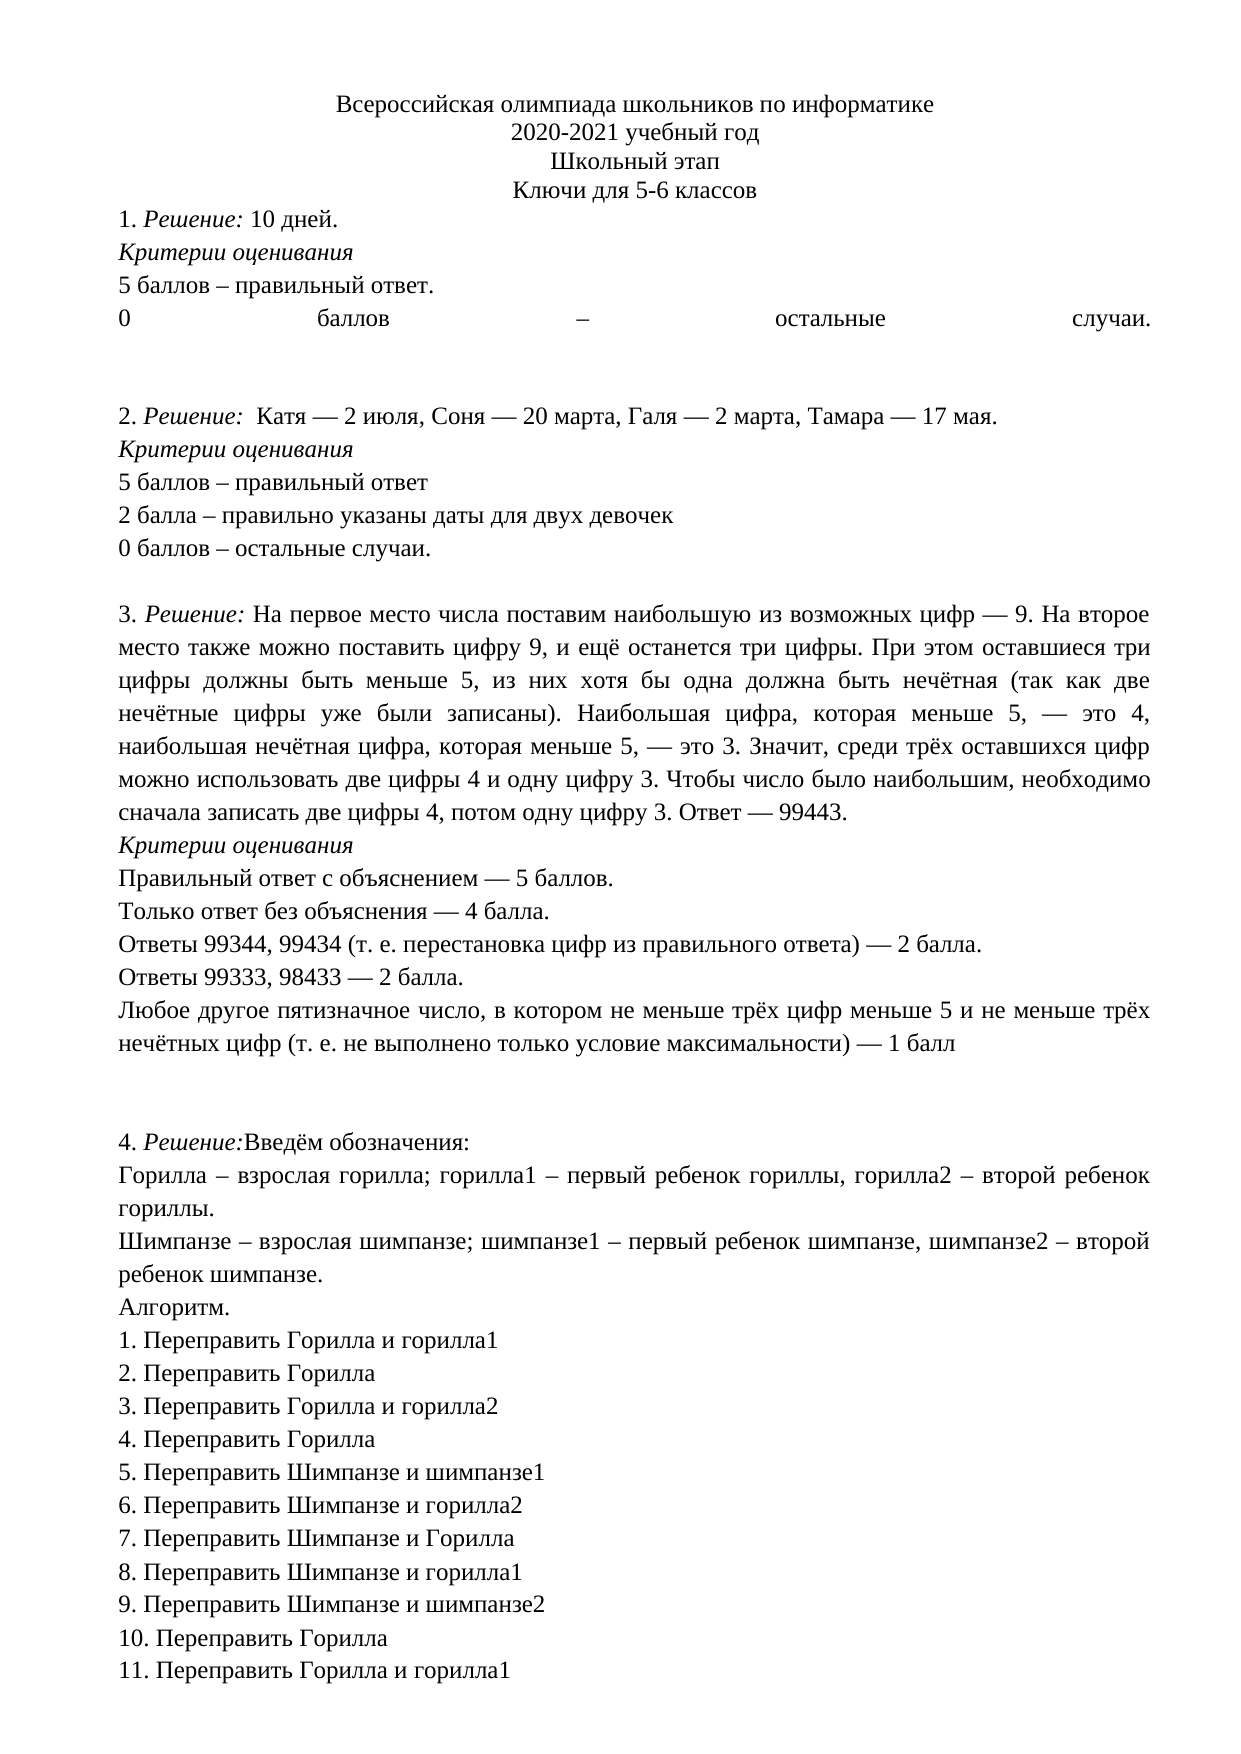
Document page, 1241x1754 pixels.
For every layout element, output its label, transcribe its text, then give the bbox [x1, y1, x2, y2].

list 8. Переправить Шимпанзе и горилла1 [118, 1557, 1152, 1585]
text Ключи для 5-6 классов [118, 175, 1152, 204]
text 2020-2021 учебный год [118, 117, 1152, 146]
list 0 баллов – остальные случаи. [118, 303, 1152, 364]
list 11. Переправить Горилла и горилла1 [118, 1656, 1152, 1684]
list 7. Переправить Шимпанзе и Горилла [118, 1523, 1152, 1552]
list 6. Переправить Шимпанзе и горилла2 [118, 1491, 1152, 1519]
list 2. Решение: Катя — 2 июля, Соня — 20 марта, Галя — 2 марта, Тамара — 17 мая. [118, 401, 1152, 429]
list 1. Решение: 10 дней. [118, 204, 1152, 232]
list 5 баллов – правильный ответ. [118, 270, 1152, 298]
list Критерии оценивания [118, 830, 1152, 859]
list 2 балла – правильно указаны даты для двух девочек [118, 500, 1152, 529]
list 2. Переправить Горилла [118, 1358, 1152, 1387]
list 10. Переправить Горилла [118, 1623, 1152, 1651]
list Шимпанзе – взрослая шимпанзе; шимпанзе1 – первый ребенок шимпанзе, шимпанзе2 – второй ребенок шимпанзе. [118, 1226, 1152, 1288]
text Всероссийская олимпиада школьников по информатике [118, 89, 1152, 117]
list Только ответ без объяснения — 4 балла. [118, 896, 1152, 925]
list 0 баллов – остальные случаи. [118, 533, 1152, 562]
list Ответы 99344, 99434 (т. е. перестановка цифр из правильного ответа) — 2 балла. [118, 929, 1152, 958]
list 3. Решение: На первое место числа поставим наибольшую из возможных цифр ― 9. На второе место также можно поставить цифру 9, и ещё останется три цифры. При этом оставшиеся три цифры должны быть меньше 5, из них хотя бы одна должна быть нечётная (так как две нечётные цифры уже были записаны). Наибольшая цифра, которая меньше 5, — это 4, наибольшая нечётная цифра, которая меньше 5, — это 3. Значит, среди трёх оставшихся цифр можно использовать две цифры 4 и одну цифру 3. Чтобы число было наибольшим, необходимо сначала записать две цифры 4, потом одну цифру 3. Ответ — 99443. [118, 599, 1152, 826]
list 3. Переправить Горилла и горилла2 [118, 1391, 1152, 1420]
list 4. Решение:Введём обозначения: [118, 1127, 1152, 1156]
list 9. Переправить Шимпанзе и шимпанзе2 [118, 1589, 1152, 1618]
list Горилла – взрослая горилла; горилла1 – первый ребенок гориллы, горилла2 – второй ребенок гориллы. [118, 1160, 1152, 1222]
list Ответы 99333, 98433 — 2 балла. [118, 962, 1152, 991]
list Критерии оценивания [118, 237, 1152, 265]
text Школьный этап [118, 146, 1152, 175]
list 5. Переправить Шимпанзе и шимпанзе1 [118, 1457, 1152, 1486]
list 4. Переправить Горилла [118, 1424, 1152, 1453]
list Правильный ответ с объяснением — 5 баллов. [118, 863, 1152, 892]
list Критерии оценивания [118, 434, 1152, 463]
list Алгоритм. [118, 1292, 1152, 1321]
list 5 баллов – правильный ответ [118, 467, 1152, 496]
list 1. Переправить Горилла и горилла1 [118, 1325, 1152, 1354]
list Любое другое пятизначное число, в котором не меньше трёх цифр меньше 5 и не меньше трёх нечётных цифр (т. е. не выполнено только условие максимальности) — 1 балл [118, 995, 1152, 1057]
